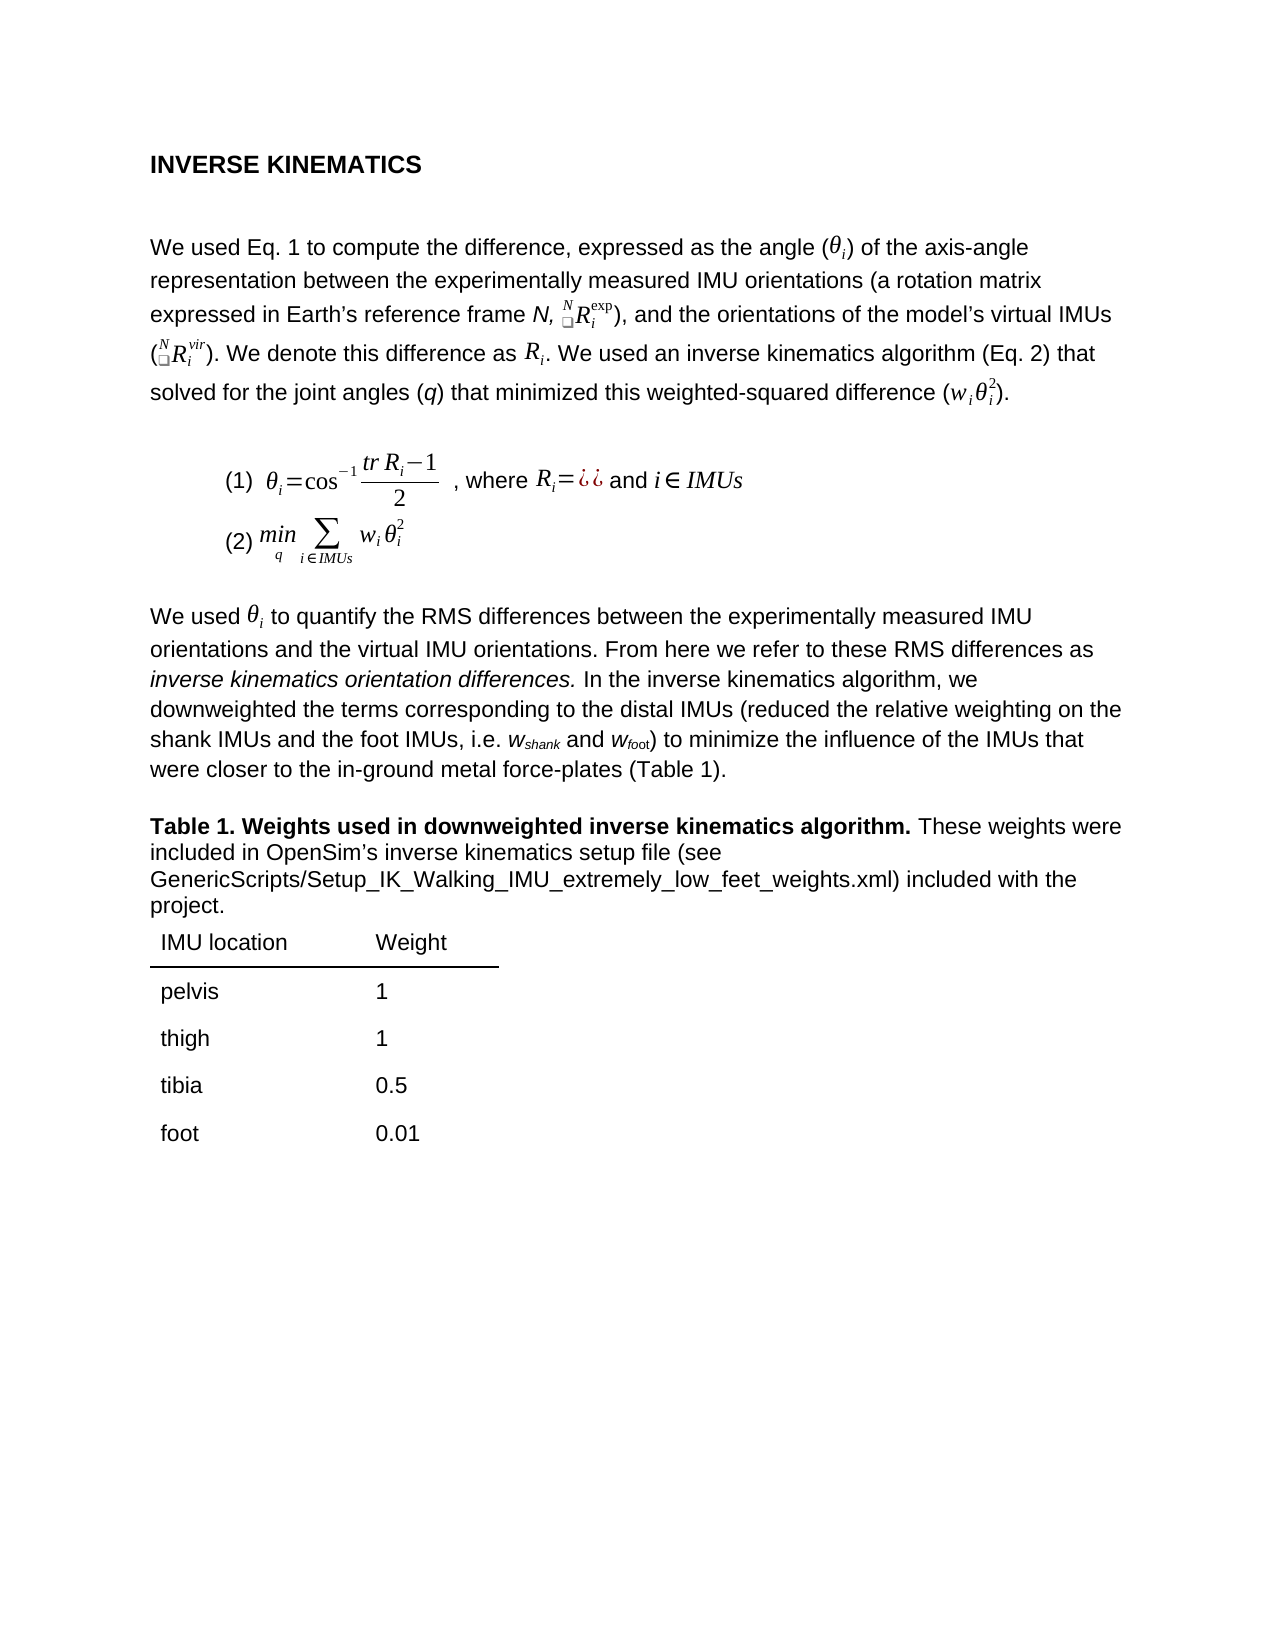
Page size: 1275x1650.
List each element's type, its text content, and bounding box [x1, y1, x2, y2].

text We used to quantify the RMS differences between the experimentally measured IMU orientations and the virtual IMU orientations. From here we refer to these RMS differences as inverse kinematics orientation differences. In the inverse kinematics algorithm, we downweighted the terms corresponding to the distal IMUs (reduced the relative weighting on the shank IMUs and the foot IMUs, i.e. wshank and wfoot) to minimize the influence of the IMUs that were closer to the in-ground metal force-plates (Table 1). [150, 600, 1125, 783]
table_cell 0.01 [365, 1109, 499, 1156]
text Table 1. Weights used in downweighted inverse kinematics algorithm. These weights were included in OpenSim’s inverse kinematics setup file (see GenericScripts/Setup_IK_Walking_IMU_extremely_low_feet_weights.xml) included with the project. [150, 813, 1125, 918]
text (1) , where and (2) [225, 449, 1125, 566]
table_header Weight [365, 919, 499, 966]
table_cell 1 [365, 1015, 499, 1062]
text INVERSE KINEMATICS [150, 150, 1125, 179]
table_cell pelvis [150, 968, 365, 1015]
table_cell 1 [365, 968, 499, 1015]
table_cell 0.5 [365, 1062, 499, 1109]
text We used Eq. 1 to compute the difference, expressed as the angle () of the axis-angle representation between the experimentally measured IMU orientations (a rotation matrix expressed in Earth’s reference frame N, ), and the orientations of the model’s virtual IMUs (). We denote this difference as . We used an inverse kinematics algorithm (Eq. 2) that solved for the joint angles (q) that minimized this weighted-squared difference (). [150, 231, 1125, 444]
table_cell foot [150, 1109, 365, 1156]
table_cell thigh [150, 1015, 365, 1062]
table_header IMU location [150, 919, 365, 966]
table_cell tibia [150, 1062, 365, 1109]
